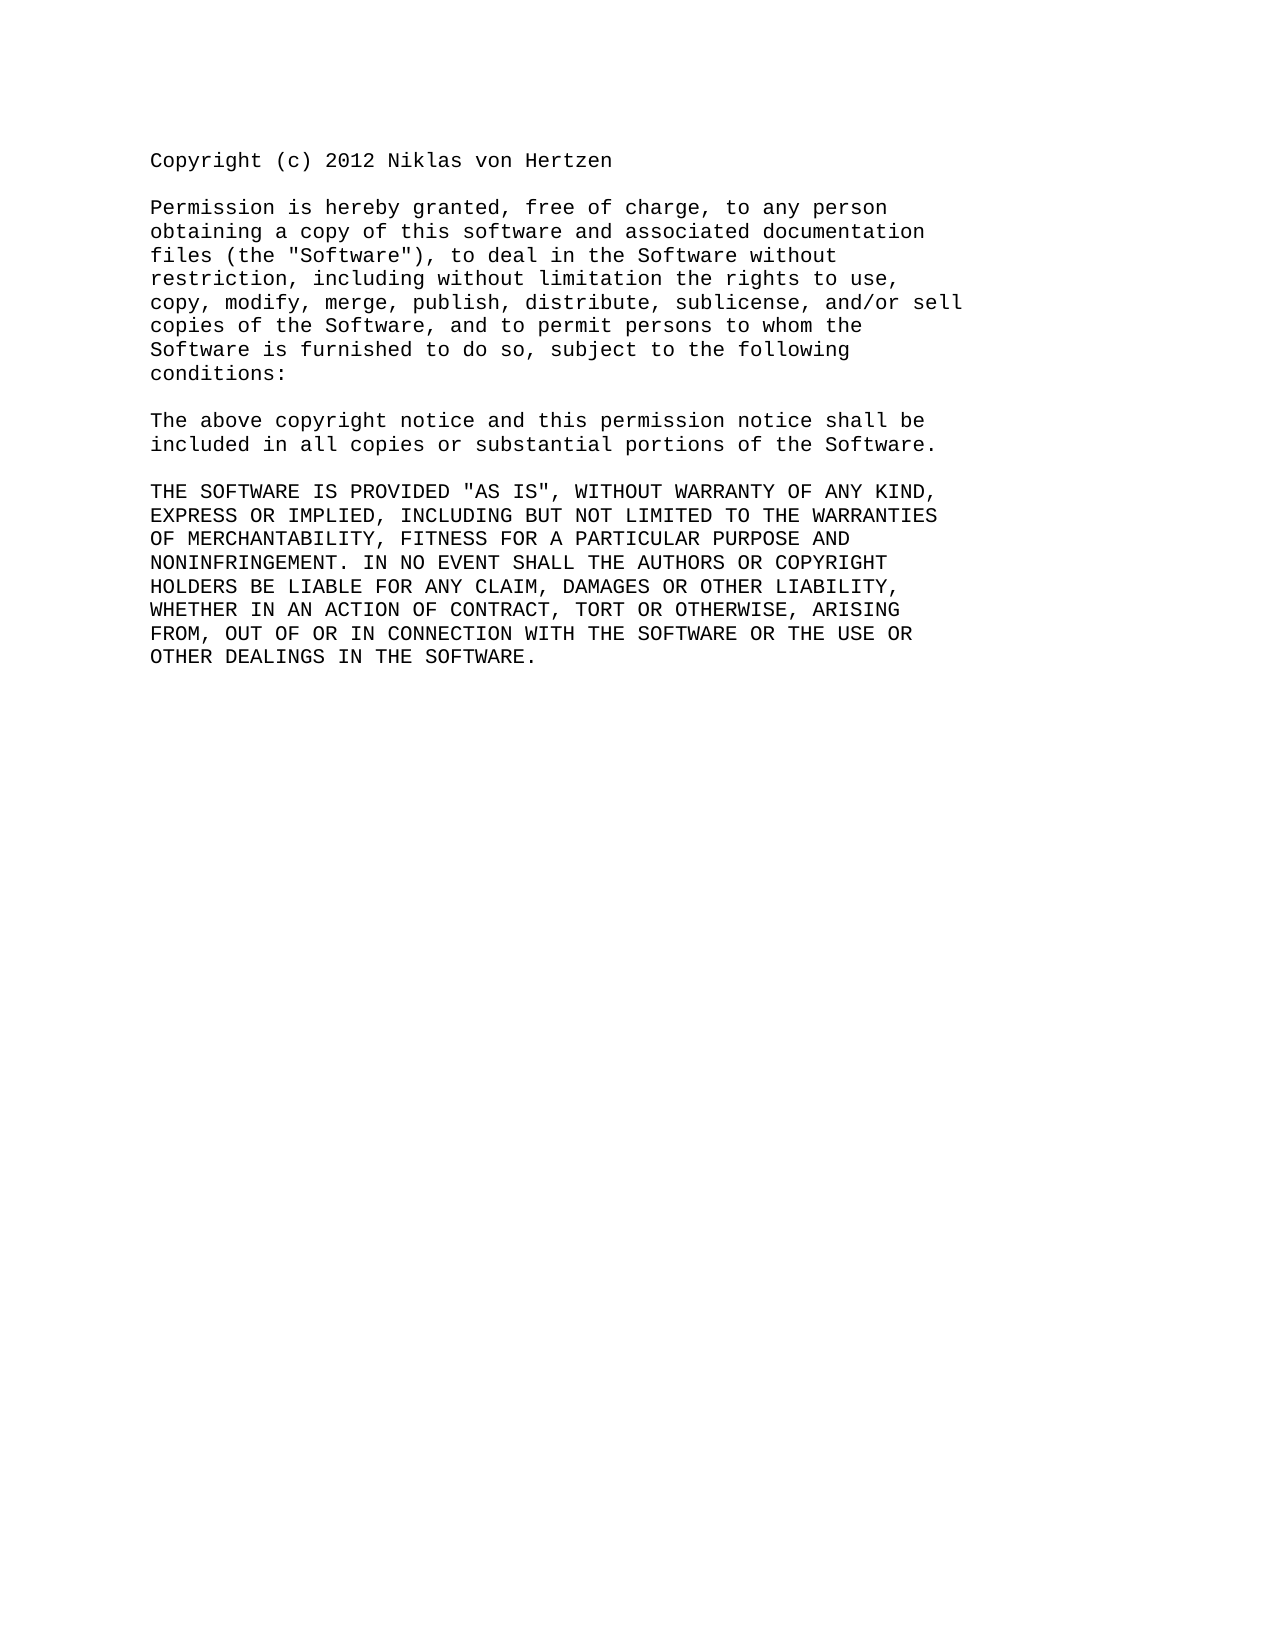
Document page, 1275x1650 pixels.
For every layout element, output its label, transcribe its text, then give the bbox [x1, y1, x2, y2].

text restriction, including without limitation the rights to use, [150, 268, 1125, 292]
text copy, modify, merge, publish, distribute, sublicense, and/or sell [150, 292, 1125, 316]
text conditions: [150, 363, 1125, 386]
text Copyright (c) 2012 Niklas von Hertzen [150, 150, 1125, 174]
text FROM, OUT OF OR IN CONNECTION WITH THE SOFTWARE OR THE USE OR [150, 623, 1125, 647]
text NONINFRINGEMENT. IN NO EVENT SHALL THE AUTHORS OR COPYRIGHT [150, 552, 1125, 576]
text HOLDERS BE LIABLE FOR ANY CLAIM, DAMAGES OR OTHER LIABILITY, [150, 576, 1125, 599]
text The above copyright notice and this permission notice shall be [150, 410, 1125, 434]
text included in all copies or substantial portions of the Software. [150, 434, 1125, 457]
text Permission is hereby granted, free of charge, to any person [150, 197, 1125, 221]
text THE SOFTWARE IS PROVIDED "AS IS", WITHOUT WARRANTY OF ANY KIND, [150, 481, 1125, 505]
text Software is furnished to do so, subject to the following [150, 339, 1125, 363]
text obtaining a copy of this software and associated documentation [150, 221, 1125, 244]
text files (the "Software"), to deal in the Software without [150, 244, 1125, 268]
text OTHER DEALINGS IN THE SOFTWARE. [150, 647, 1125, 670]
text WHETHER IN AN ACTION OF CONTRACT, TORT OR OTHERWISE, ARISING [150, 599, 1125, 623]
text OF MERCHANTABILITY, FITNESS FOR A PARTICULAR PURPOSE AND [150, 528, 1125, 552]
text copies of the Software, and to permit persons to whom the [150, 316, 1125, 339]
text EXPRESS OR IMPLIED, INCLUDING BUT NOT LIMITED TO THE WARRANTIES [150, 505, 1125, 528]
